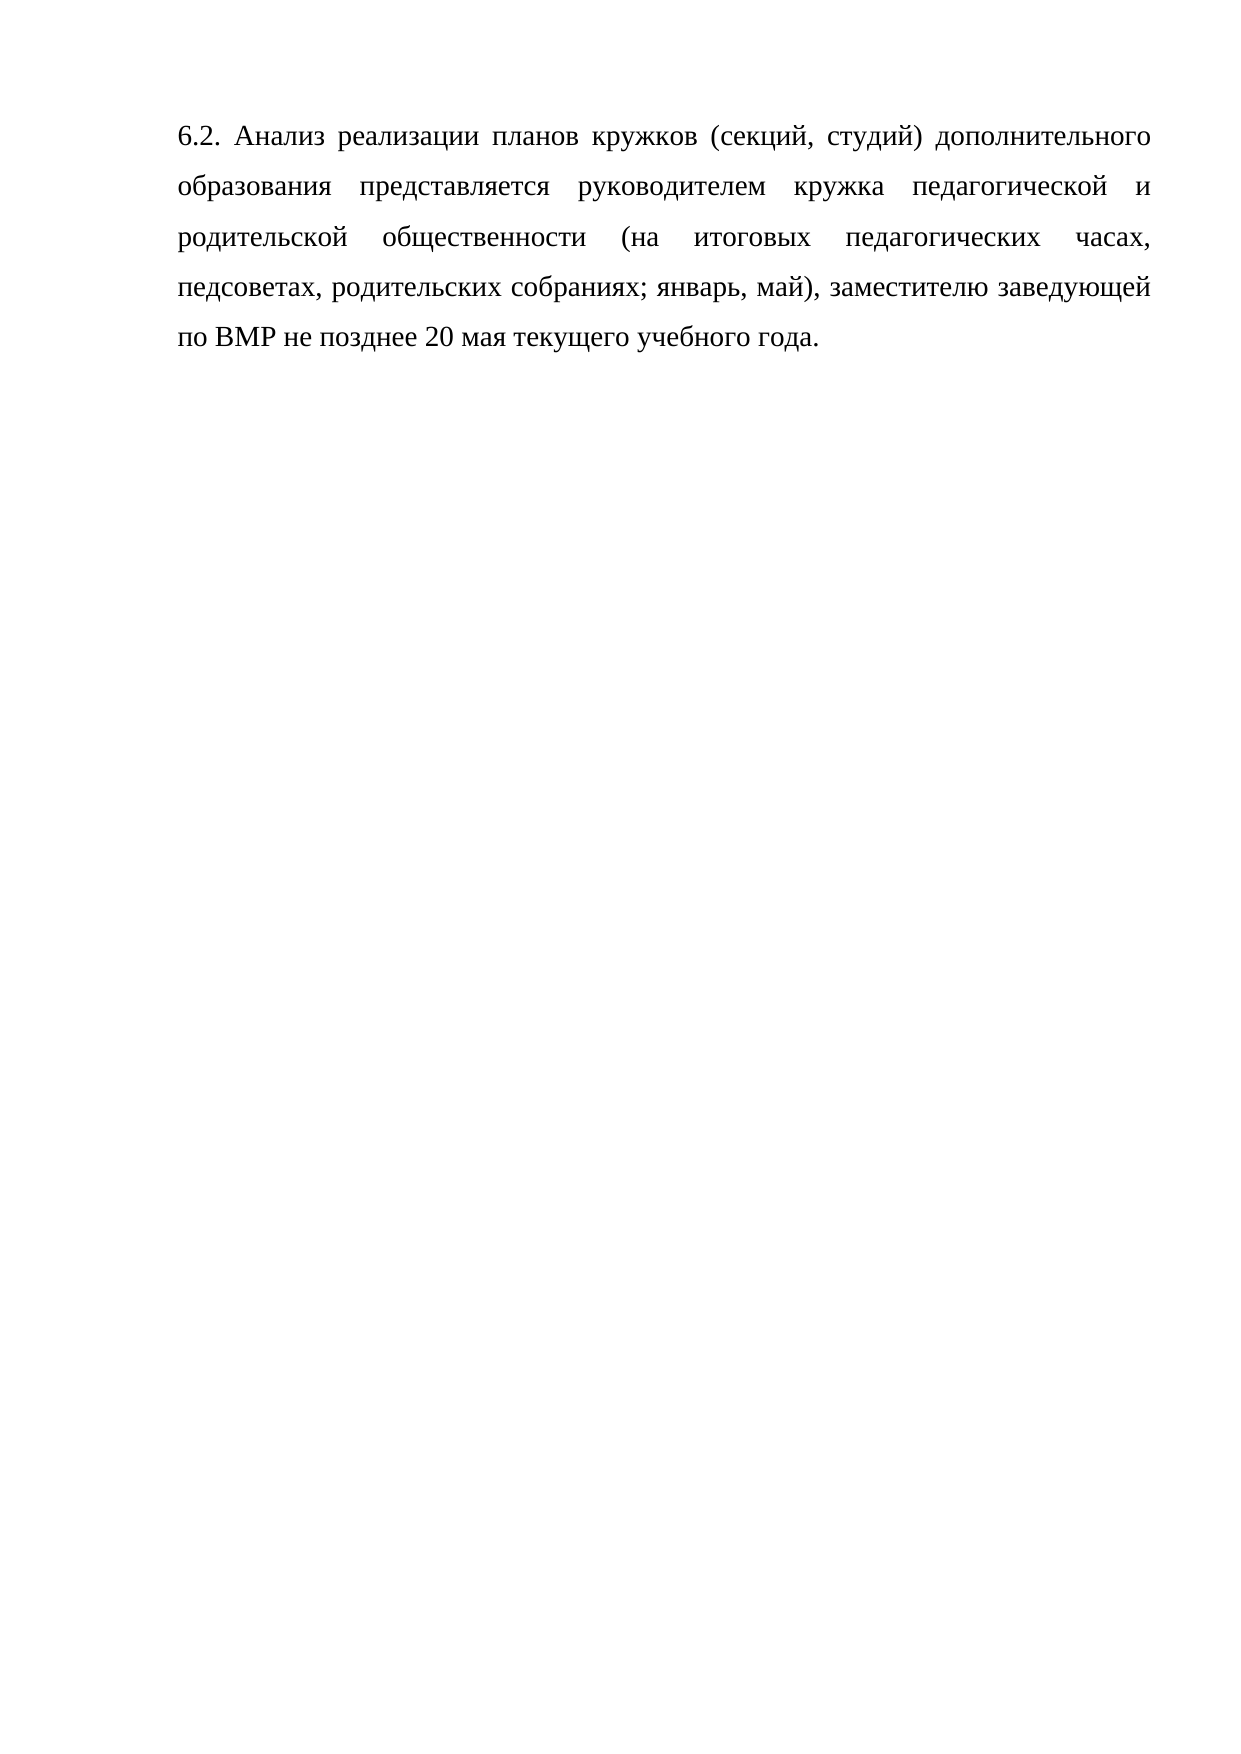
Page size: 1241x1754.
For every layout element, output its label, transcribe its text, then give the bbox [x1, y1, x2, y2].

text 6.2. Анализ реализации планов кружков (секций, студий) дополнительного образования представляется руководителем кружка педагогической и родительской общественности (на итоговых педагогических часах, педсоветах, родительских собраниях; январь, май), заместителю заведующей по ВМР не позднее 20 мая текущего учебного года. [177, 118, 1152, 353]
